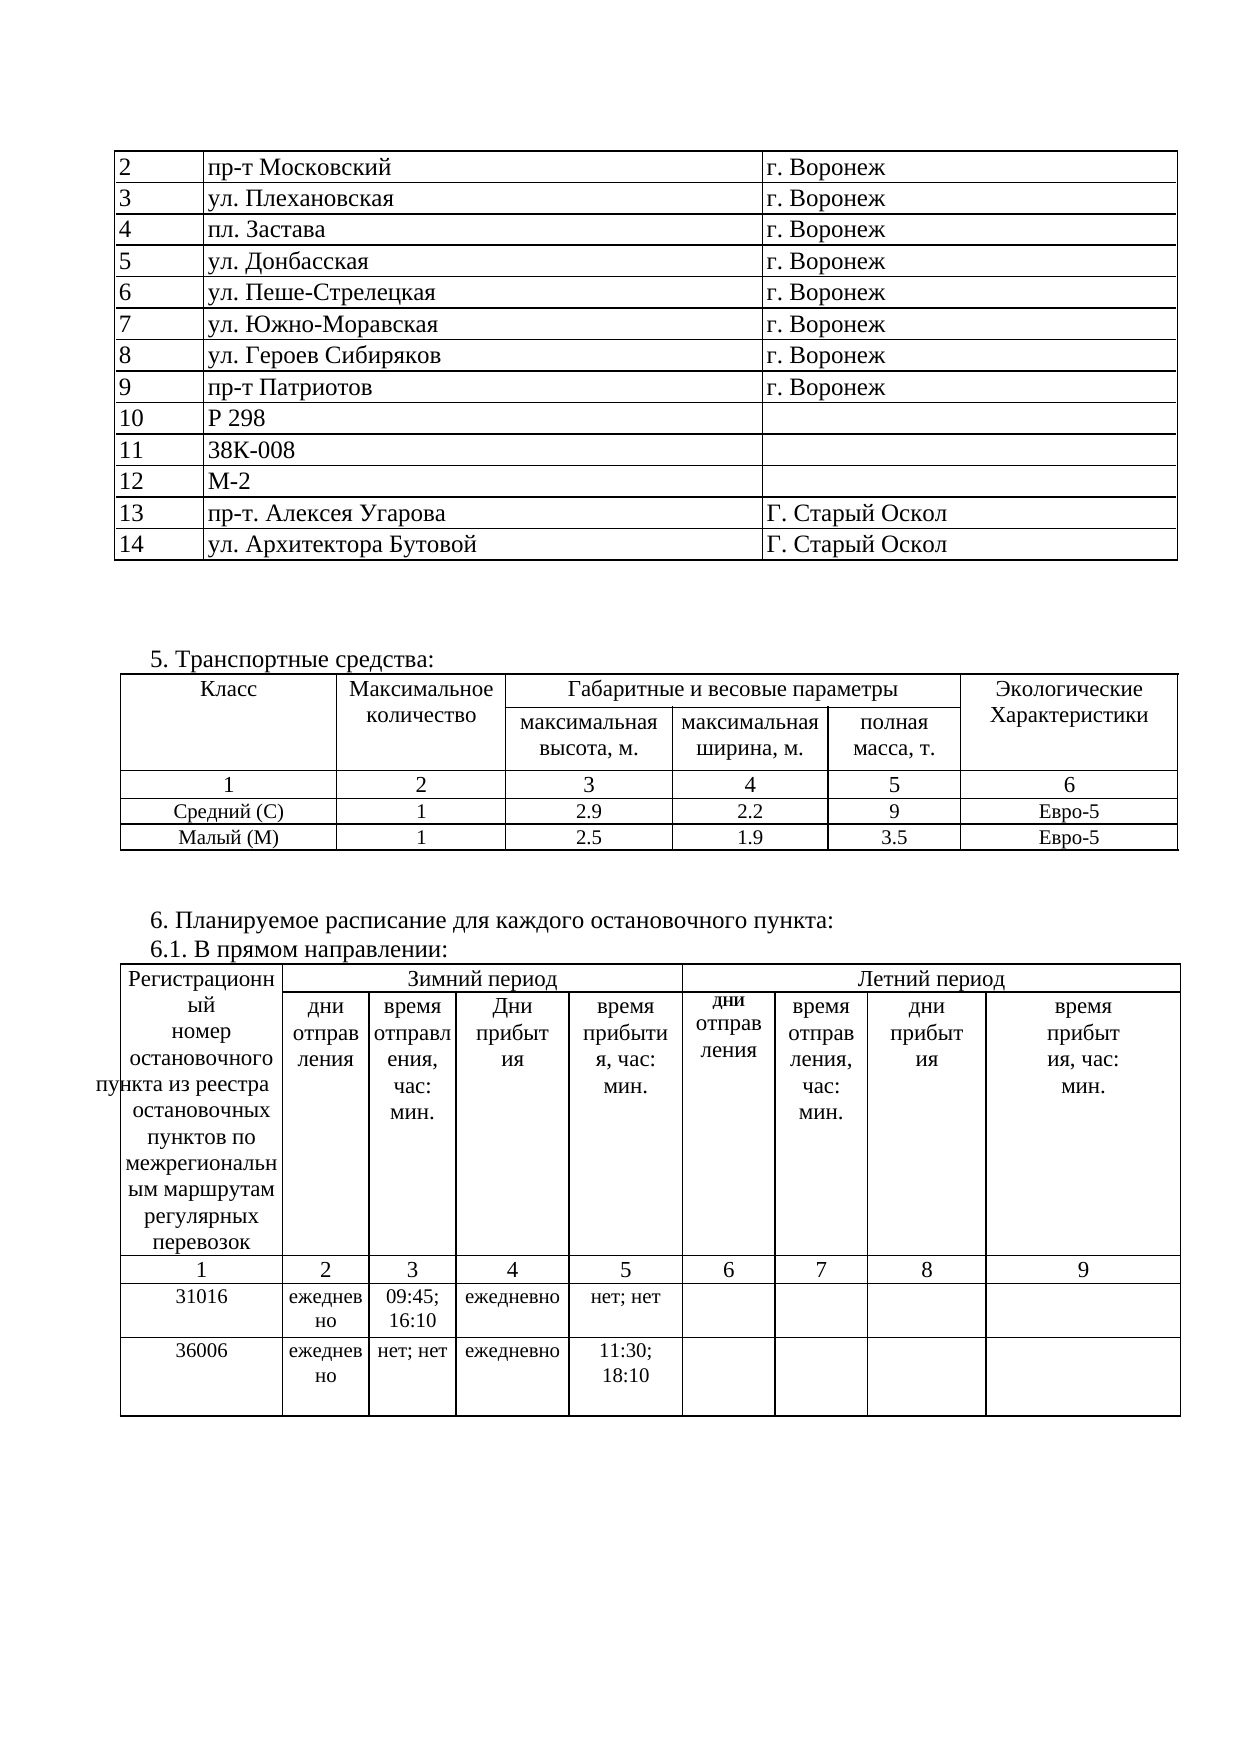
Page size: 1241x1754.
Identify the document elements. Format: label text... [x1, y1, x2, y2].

table_cell Евро-5 [961, 825, 1177, 849]
table_cell Г. Старый Оскол [763, 496, 1177, 527]
table_cell 2 [283, 1256, 368, 1282]
table_cell время отправ ления, час: мин. [776, 993, 867, 1254]
table_cell [868, 1338, 985, 1415]
table_cell 2.9 [506, 799, 672, 823]
table_cell [987, 1338, 1180, 1415]
table_cell ул. Южно-Моравская [204, 309, 762, 339]
table_cell 10 [115, 403, 203, 433]
table_cell [763, 465, 1177, 496]
table_cell максимальная ширина, м. [673, 708, 827, 770]
text 6. Планируемое расписание для каждого остановочного пункта: [150, 906, 1090, 934]
table_cell [763, 402, 1177, 433]
table_cell г. Воронеж [763, 307, 1177, 339]
table_cell 6 [115, 277, 203, 307]
table_cell 38К-008 [204, 435, 762, 464]
table_header Летний период [683, 965, 1180, 991]
table_cell 1 [337, 825, 505, 849]
table_cell М-2 [204, 466, 762, 496]
table_cell 5 [115, 245, 203, 276]
table_cell ежедневно [283, 1284, 368, 1337]
table_cell 1 [121, 771, 336, 798]
table_cell Р 298 [204, 403, 762, 433]
table_cell [987, 1284, 1180, 1337]
table_cell ежедневно [457, 1338, 568, 1415]
table_header Зимний период [283, 965, 682, 991]
table_cell дни прибыт ия [868, 993, 985, 1254]
table_cell 31016 [121, 1284, 282, 1337]
table_cell Малый (М) [121, 825, 336, 849]
table_cell 12 [115, 466, 203, 496]
table_cell пр-т Московский [204, 152, 762, 181]
table_cell 9 [829, 799, 960, 823]
table_cell [763, 433, 1177, 464]
table_cell [776, 1338, 867, 1415]
table_cell [776, 1284, 867, 1337]
table_header Максимальное количество [337, 675, 505, 770]
table_cell ул. Героев Сибиряков [204, 340, 762, 370]
table_cell 5 [829, 771, 960, 798]
table_cell г. Воронеж [763, 213, 1177, 244]
table_cell время отправл ения, час: мин. [370, 993, 455, 1254]
table_cell 6 [683, 1256, 774, 1282]
table_cell ежедневно [457, 1284, 568, 1337]
table_cell время прибыти я, час: мин. [570, 993, 682, 1254]
table_cell 5 [570, 1256, 682, 1282]
table_cell 8 [868, 1256, 985, 1282]
table_cell ул. Архитектора Бутовой [204, 529, 762, 559]
table_cell Г. Старый Оскол [763, 528, 1177, 559]
table_header Габаритные и весовые параметры [506, 675, 960, 706]
table_cell 2 [115, 152, 203, 181]
table_cell г. Воронеж [763, 370, 1177, 402]
table_cell ул. Пеше-Стрелецкая [204, 277, 762, 307]
table_cell 2 [337, 771, 505, 798]
table_cell 13 [115, 497, 203, 527]
table_cell ежедневно [283, 1338, 368, 1415]
table_cell 7 [776, 1256, 867, 1282]
table_cell [868, 1284, 985, 1337]
table_cell 7 [115, 308, 203, 339]
table_cell Евро-5 [961, 799, 1177, 823]
table_cell [683, 1338, 774, 1415]
table_cell 6 [961, 771, 1177, 798]
table_cell 09:45; 16:10 [370, 1284, 455, 1337]
table_cell 3 [370, 1256, 455, 1282]
table_cell максимальная высота, м. [506, 708, 672, 770]
table_cell Дни прибыт ия [457, 993, 568, 1254]
table_cell 9 [115, 371, 203, 402]
table_cell 4 [457, 1256, 568, 1282]
table_cell нет; нет [370, 1338, 455, 1415]
table_cell 2.2 [673, 799, 827, 823]
table_cell 36006 [121, 1338, 282, 1415]
text 6.1. В прямом направлении: [150, 934, 1090, 963]
table_cell 3.5 [829, 825, 960, 849]
table_cell г. Воронеж [763, 244, 1177, 276]
table_cell 1 [337, 799, 505, 823]
table_cell 2.5 [506, 825, 672, 849]
table_cell 3 [506, 771, 672, 798]
table_cell 3 [115, 183, 203, 213]
table_cell г. Воронеж [763, 152, 1177, 181]
table_cell 11:30; 18:10 [570, 1338, 682, 1415]
table_header Класс [121, 675, 336, 770]
table_cell 9 [987, 1256, 1180, 1282]
table_cell пр-т. Алексея Угарова [204, 498, 762, 527]
table_cell 1.9 [673, 825, 827, 849]
table_cell пр-т Патриотов [204, 372, 762, 402]
table_cell г. Воронеж [763, 339, 1177, 370]
table_cell ул. Донбасская [204, 246, 762, 276]
table_cell 4 [115, 214, 203, 244]
table_cell г. Воронеж [763, 276, 1177, 307]
table_cell полная масса, т. [829, 708, 960, 770]
table_cell дни отправ ления [283, 993, 368, 1254]
table_cell [683, 1284, 774, 1337]
table_cell 8 [115, 340, 203, 370]
table_cell 1 [121, 1256, 282, 1282]
table_cell ул. Плехановская [204, 183, 762, 213]
table_cell 14 [115, 529, 203, 559]
text 5. Транспортные средства: [150, 644, 1090, 673]
table_cell 4 [673, 771, 827, 798]
table_cell время прибыт ия, час: мин. [987, 993, 1180, 1254]
table_header Экологические Характеристики [961, 675, 1177, 770]
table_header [121, 965, 282, 1254]
table_cell г. Воронеж [763, 181, 1177, 213]
table_cell 11 [115, 434, 203, 464]
table_cell Средний (С) [121, 799, 336, 823]
table_cell нет; нет [570, 1284, 682, 1337]
table_cell пл. Застава [204, 215, 762, 244]
table_cell ДНИ отправ ления [683, 993, 774, 1254]
